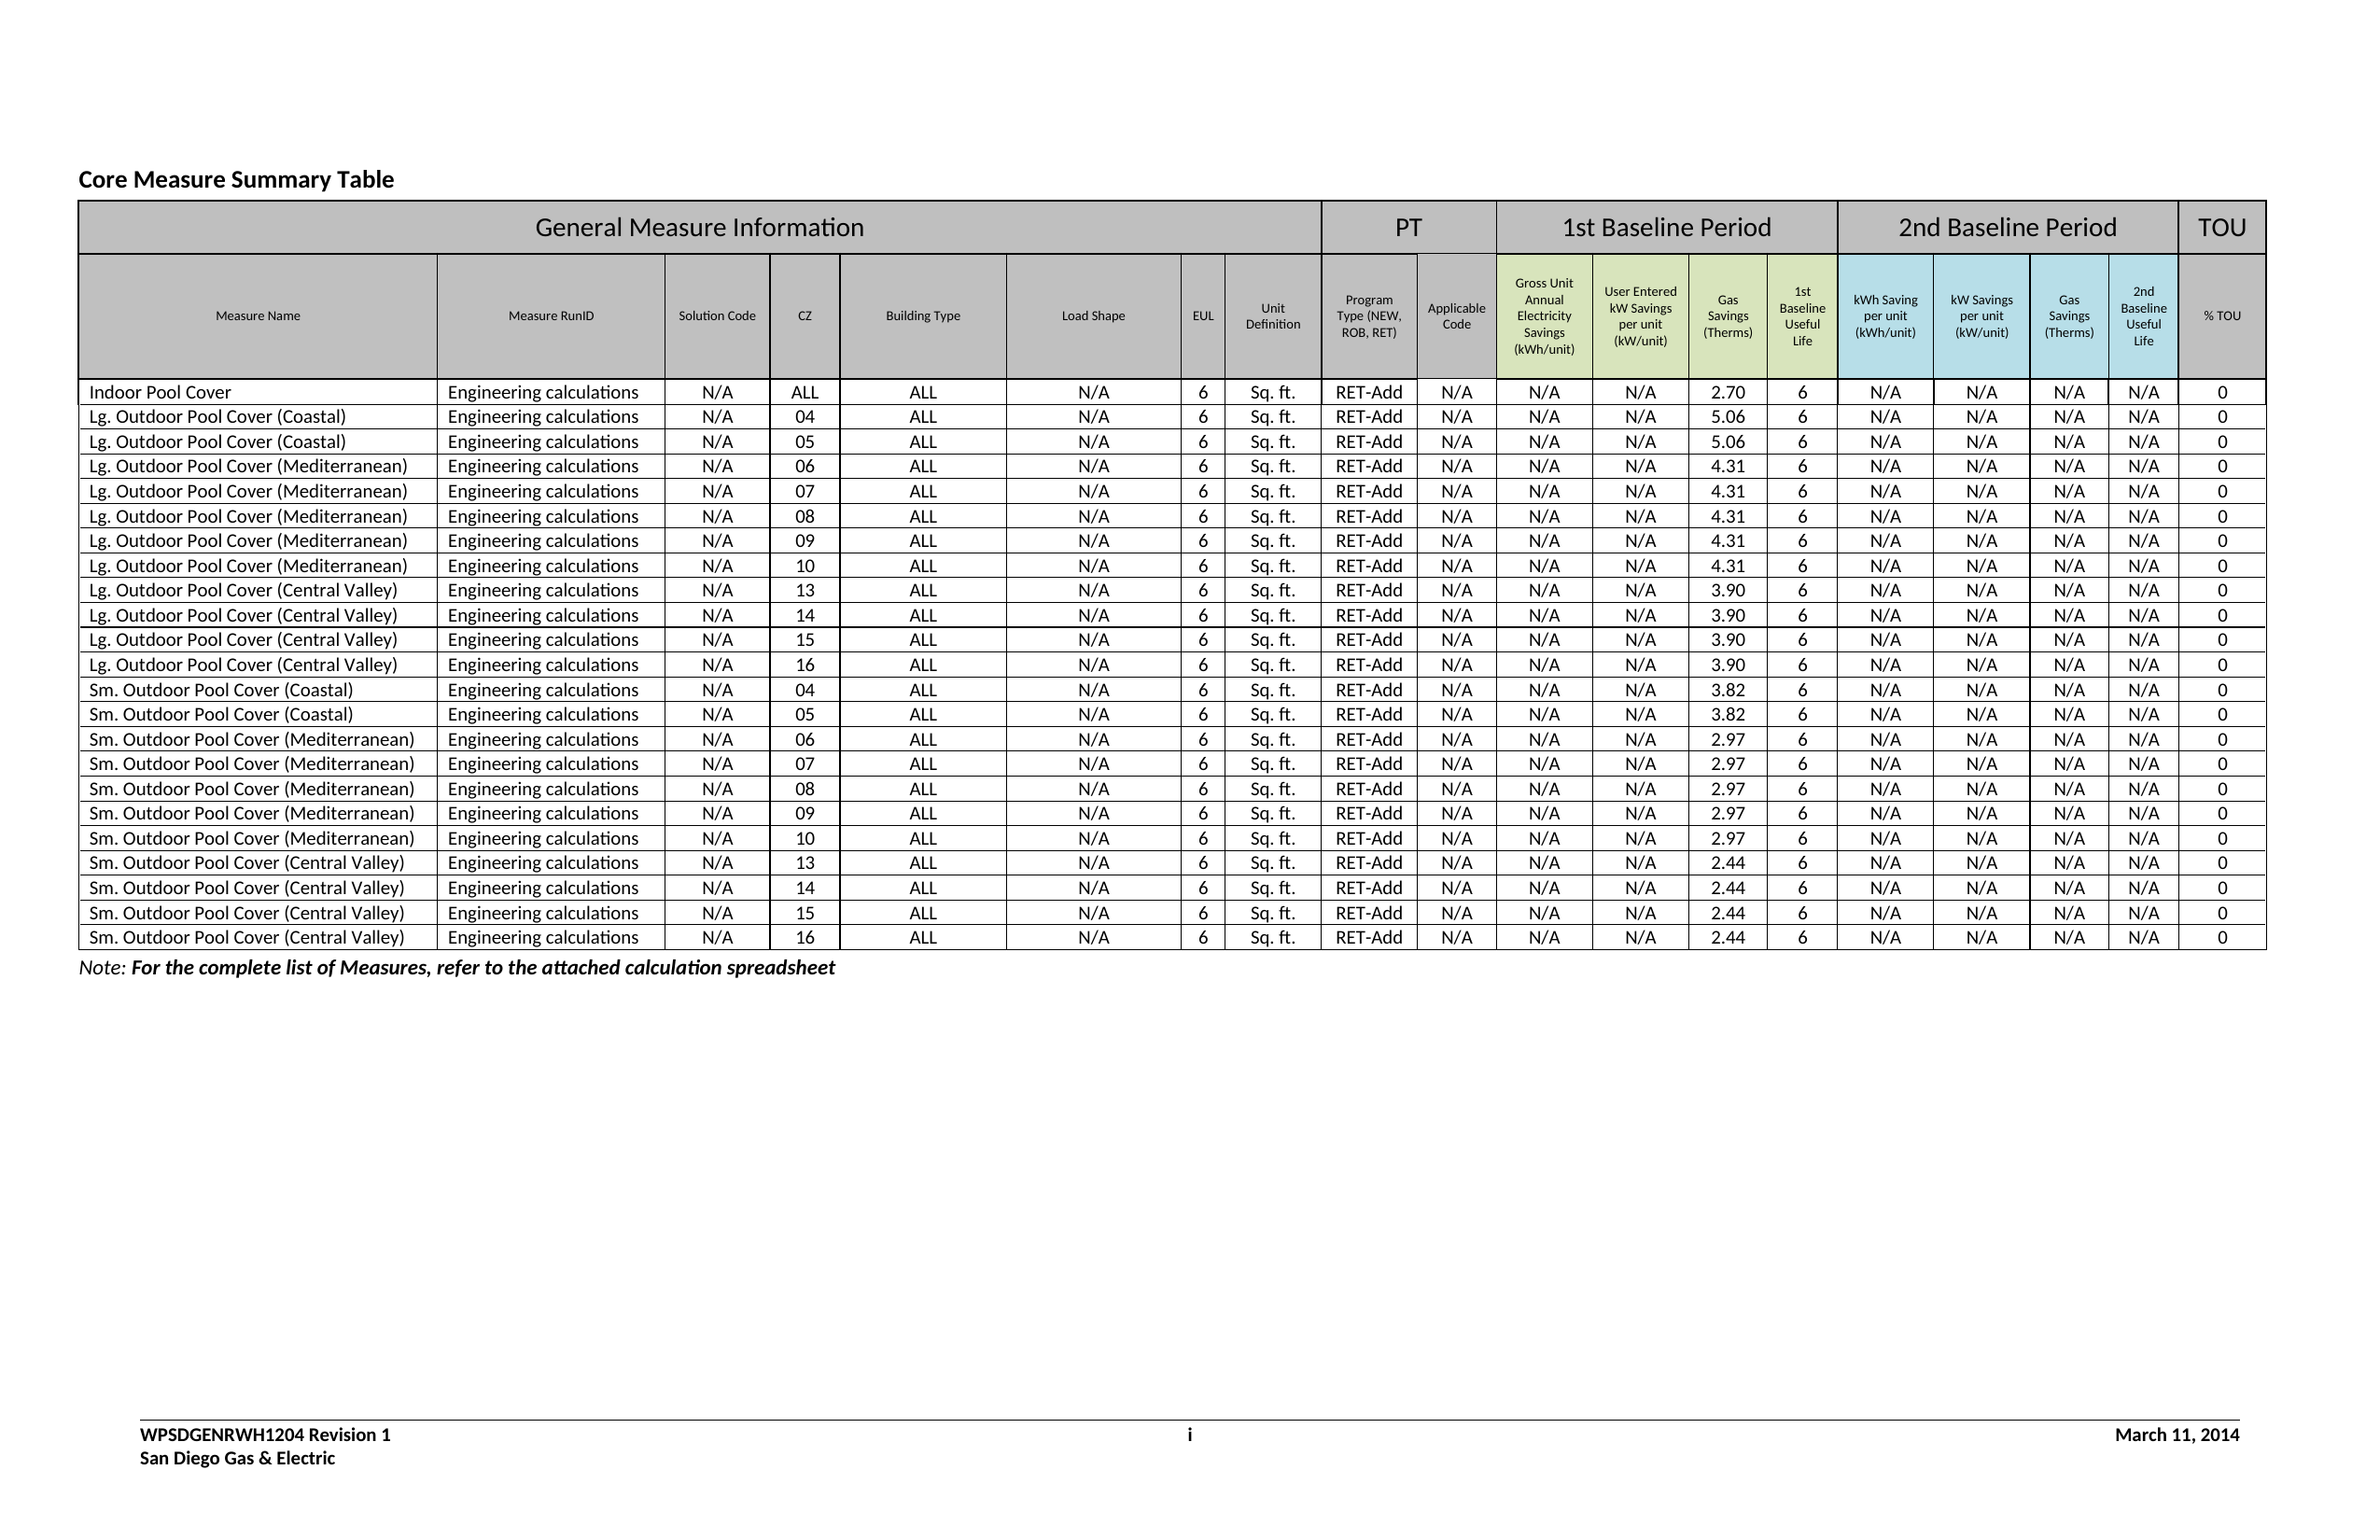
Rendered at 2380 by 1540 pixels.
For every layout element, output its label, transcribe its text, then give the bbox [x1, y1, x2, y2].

table_cell N/A [1418, 851, 1496, 875]
table_cell N/A [1418, 802, 1496, 825]
table_cell 06 [771, 455, 839, 478]
table_cell Sq. ft. [1225, 528, 1321, 553]
table_cell N/A [1497, 504, 1592, 527]
table_cell N/A [1593, 727, 1688, 750]
table_cell N/A [1934, 578, 2029, 602]
table_cell 05 [771, 702, 839, 726]
table_cell Lg. Outdoor Pool Cover (Mediterranean) [79, 553, 437, 577]
table_cell RET-Add [1322, 751, 1417, 776]
table_cell RET-Add [1322, 603, 1417, 626]
table_cell N/A [2031, 851, 2108, 875]
table_cell N/A [1007, 777, 1181, 800]
table_cell 6 [1768, 553, 1837, 577]
table_cell 2.44 [1689, 901, 1767, 924]
table_cell N/A [1934, 455, 2029, 478]
table_cell N/A [1497, 727, 1592, 750]
table_cell Sq. ft. [1225, 901, 1321, 924]
table_cell 07 [771, 479, 839, 503]
table_cell N/A [2109, 652, 2178, 676]
table_cell 0 [2179, 626, 2266, 651]
table_cell N/A [2109, 702, 2178, 726]
table_cell N/A [665, 751, 769, 776]
table_cell Sq. ft. [1225, 851, 1321, 875]
table_cell 3.82 [1689, 702, 1767, 726]
table_cell 6 [1768, 628, 1837, 651]
table_cell N/A [1497, 479, 1592, 503]
table_cell N/A [1593, 925, 1688, 949]
table_cell N/A [2031, 802, 2108, 825]
table_cell Program Type (NEW, ROB, RET) [1323, 255, 1417, 378]
table_cell 1st Baseline Useful Life [1768, 255, 1837, 378]
table_cell 6 [1768, 826, 1837, 850]
table_cell N/A [1934, 405, 2029, 428]
table_cell N/A [665, 553, 769, 577]
table_cell Engineering calculations [438, 727, 665, 750]
table_header TOU [2179, 202, 2265, 253]
table_cell N/A [1593, 479, 1688, 503]
table_cell ALL [841, 751, 1006, 776]
table_cell N/A [2109, 802, 2178, 825]
table_cell N/A [665, 528, 769, 553]
table_cell Lg. Outdoor Pool Cover (Coastal) [79, 429, 437, 454]
table_cell N/A [2109, 875, 2178, 900]
table_cell 6 [1768, 777, 1837, 800]
table_cell N/A [665, 925, 769, 949]
table_cell 3.90 [1689, 603, 1767, 626]
table_cell Sq. ft. [1225, 553, 1321, 577]
table_cell 6 [1182, 628, 1225, 651]
table_cell Load Shape [1007, 255, 1181, 378]
table_cell ALL [841, 875, 1006, 900]
table_cell Engineering calculations [438, 479, 665, 503]
table_cell N/A [2031, 553, 2108, 577]
table_cell N/A [2109, 429, 2178, 454]
table_cell RET-Add [1322, 553, 1417, 577]
table_cell N/A [1838, 504, 1933, 527]
table_cell 6 [1182, 727, 1225, 750]
table_cell Sq. ft. [1225, 751, 1321, 776]
table_cell Sq. ft. [1225, 504, 1321, 527]
table_cell N/A [1934, 479, 2029, 503]
table_cell Sq. ft. [1225, 702, 1321, 726]
text Note: For the complete list of Measures, refer to the attached calculation spreadsheet [78, 954, 2240, 980]
table_cell ALL [841, 826, 1006, 850]
table_cell RET-Add [1322, 727, 1417, 750]
table_cell N/A [2109, 528, 2178, 553]
table_cell 6 [1768, 901, 1837, 924]
table_cell Engineering calculations [438, 925, 665, 949]
table_cell N/A [1838, 429, 1933, 454]
table_cell N/A [665, 727, 769, 750]
table_cell N/A [1497, 628, 1592, 651]
table_cell N/A [1934, 875, 2029, 900]
table_cell N/A [2031, 901, 2108, 924]
table_cell Engineering calculations [438, 603, 665, 626]
table_cell N/A [1934, 429, 2029, 454]
table_cell N/A [2031, 678, 2108, 701]
table_cell N/A [1593, 901, 1688, 924]
table_cell N/A [1593, 777, 1688, 800]
table_cell ALL [771, 380, 839, 403]
table_cell N/A [1418, 405, 1496, 428]
table_cell Sq. ft. [1225, 603, 1321, 626]
table_cell N/A [1007, 455, 1181, 478]
table_cell 0 [2179, 553, 2266, 577]
table_cell N/A [1838, 802, 1933, 825]
table_cell N/A [2031, 578, 2108, 602]
table_cell ALL [841, 628, 1006, 651]
table_cell 09 [771, 528, 839, 553]
table_cell 0 [2179, 726, 2266, 750]
table_cell 13 [771, 851, 839, 875]
table_cell N/A [1934, 628, 2029, 651]
table_cell 6 [1182, 479, 1225, 503]
table_cell N/A [1497, 925, 1592, 949]
table_cell 0 [2179, 875, 2266, 900]
table_cell Sm. Outdoor Pool Cover (Mediterranean) [79, 751, 437, 776]
table_cell N/A [1497, 429, 1592, 454]
table_cell N/A [1007, 875, 1181, 900]
table_cell 6 [1182, 504, 1225, 527]
table_cell N/A [2109, 678, 2178, 701]
table_cell Lg. Outdoor Pool Cover (Central Valley) [79, 603, 437, 626]
table_cell N/A [2031, 504, 2108, 527]
table_cell 08 [771, 504, 839, 527]
table_cell N/A [2109, 504, 2178, 527]
table_cell RET-Add [1322, 578, 1417, 602]
table_cell 4.31 [1689, 553, 1767, 577]
table_cell N/A [2031, 405, 2108, 428]
table_cell 6 [1768, 802, 1837, 825]
table_cell 6 [1182, 901, 1225, 924]
table_cell RET-Add [1322, 802, 1417, 825]
table_cell N/A [1934, 652, 2029, 676]
table_cell N/A [1934, 702, 2029, 726]
table_cell N/A [665, 380, 769, 403]
table_cell N/A [2031, 925, 2108, 949]
table_cell N/A [665, 901, 769, 924]
table_cell N/A [1593, 678, 1688, 701]
table_cell N/A [665, 851, 769, 875]
table_cell N/A [1934, 901, 2029, 924]
table_cell 6 [1182, 603, 1225, 626]
table_cell Lg. Outdoor Pool Cover (Mediterranean) [79, 504, 437, 527]
table_cell 2.97 [1689, 777, 1767, 800]
table_cell N/A [1497, 851, 1592, 875]
table_cell N/A [1497, 751, 1592, 776]
table_cell 2.70 [1689, 380, 1767, 403]
table_cell N/A [2109, 578, 2178, 602]
table_cell N/A [1838, 528, 1933, 553]
table_cell N/A [1418, 777, 1496, 800]
table_cell Gas Savings (Therms) [1689, 255, 1767, 378]
table_cell 6 [1768, 751, 1837, 776]
table_cell N/A [1593, 802, 1688, 825]
table_cell N/A [1934, 528, 2029, 553]
table_cell N/A [2031, 429, 2108, 454]
table_cell 6 [1182, 578, 1225, 602]
table_cell Lg. Outdoor Pool Cover (Coastal) [79, 405, 437, 428]
table_cell 6 [1182, 777, 1225, 800]
table_cell 0 [2179, 924, 2266, 949]
table_cell N/A [1007, 652, 1181, 676]
table_cell N/A [665, 628, 769, 651]
table_cell Sq. ft. [1225, 727, 1321, 750]
table_cell N/A [1497, 553, 1592, 577]
table_cell N/A [665, 702, 769, 726]
table_cell N/A [1418, 628, 1496, 651]
table_cell Indoor Pool Cover [79, 380, 437, 403]
table_header General Measure Information [79, 202, 1321, 253]
table_cell Engineering calculations [438, 802, 665, 825]
table_cell 0 [2179, 602, 2266, 626]
table_cell RET-Add [1322, 405, 1417, 428]
table_cell 0 [2179, 776, 2266, 800]
table_cell 6 [1768, 925, 1837, 949]
table_cell ALL [841, 553, 1006, 577]
table_cell N/A [1838, 875, 1933, 900]
table_cell Measure RunID [438, 255, 665, 378]
table_cell Sq. ft. [1225, 578, 1321, 602]
table_cell N/A [1418, 925, 1496, 949]
table_cell 4.31 [1689, 455, 1767, 478]
table_cell N/A [2109, 925, 2178, 949]
table_cell 6 [1182, 553, 1225, 577]
table_cell N/A [1497, 678, 1592, 701]
table_cell N/A [2109, 777, 2178, 800]
table_cell RET-Add [1322, 504, 1417, 527]
table_cell RET-Add [1322, 628, 1417, 651]
table_cell N/A [2109, 455, 2178, 478]
table_cell Sm. Outdoor Pool Cover (Central Valley) [79, 851, 437, 875]
table_cell N/A [1593, 875, 1688, 900]
table_cell Sq. ft. [1225, 405, 1321, 428]
table_cell N/A [1593, 603, 1688, 626]
table_cell N/A [665, 455, 769, 478]
table_cell ALL [841, 727, 1006, 750]
table_cell Sq. ft. [1225, 678, 1321, 701]
table_cell N/A [1838, 455, 1933, 478]
table_cell N/A [665, 429, 769, 454]
table_cell 14 [771, 875, 839, 900]
table_header 2nd Baseline Period [1839, 202, 2177, 253]
table_cell Sq. ft. [1225, 875, 1321, 900]
table_cell Sq. ft. [1225, 777, 1321, 800]
table_cell N/A [1007, 727, 1181, 750]
table_cell 04 [771, 405, 839, 428]
table_cell N/A [2109, 603, 2178, 626]
table_cell N/A [1593, 578, 1688, 602]
table_cell RET-Add [1323, 380, 1417, 403]
table_cell 6 [1182, 652, 1225, 676]
table_cell N/A [2031, 380, 2107, 403]
table_cell ALL [841, 429, 1006, 454]
table_cell N/A [665, 678, 769, 701]
table_cell N/A [1007, 901, 1181, 924]
table_cell N/A [2109, 826, 2178, 850]
table_cell Sq. ft. [1225, 380, 1321, 403]
table_cell N/A [1934, 925, 2029, 949]
table_cell Sq. ft. [1225, 628, 1321, 651]
table_cell Sm. Outdoor Pool Cover (Mediterranean) [79, 727, 437, 750]
table_cell N/A [1593, 405, 1688, 428]
table_cell Sm. Outdoor Pool Cover (Coastal) [79, 702, 437, 726]
table_cell 2.44 [1689, 851, 1767, 875]
table_cell 6 [1182, 405, 1225, 428]
table_cell 10 [771, 826, 839, 850]
table_cell Sq. ft. [1225, 826, 1321, 850]
table_cell Lg. Outdoor Pool Cover (Mediterranean) [79, 528, 437, 553]
table_cell 0 [2179, 454, 2266, 478]
table_cell 2.44 [1689, 875, 1767, 900]
table_cell 6 [1768, 429, 1837, 454]
table_cell N/A [1418, 528, 1496, 553]
table_cell Sq. ft. [1225, 455, 1321, 478]
table_cell 0 [2179, 750, 2266, 776]
table_cell N/A [1418, 578, 1496, 602]
table_cell Lg. Outdoor Pool Cover (Central Valley) [79, 627, 437, 651]
table_cell 3.90 [1689, 652, 1767, 676]
table_cell N/A [1838, 925, 1933, 949]
table_cell RET-Add [1322, 702, 1417, 726]
table_cell 06 [771, 727, 839, 750]
table_cell ALL [841, 851, 1006, 875]
table_cell N/A [1838, 578, 1933, 602]
table_cell Sm. Outdoor Pool Cover (Central Valley) [79, 901, 437, 924]
table_cell N/A [1838, 652, 1933, 676]
table_cell ALL [841, 652, 1006, 676]
table_cell 2.97 [1689, 826, 1767, 850]
table_cell Sq. ft. [1225, 479, 1321, 503]
table_cell RET-Add [1322, 678, 1417, 701]
table_cell 0 [2179, 478, 2266, 503]
table_cell 15 [771, 901, 839, 924]
table_cell 6 [1768, 455, 1837, 478]
table_cell Lg. Outdoor Pool Cover (Central Valley) [79, 652, 437, 676]
table_cell 5.06 [1689, 429, 1767, 454]
table_cell 0 [2179, 651, 2266, 676]
table_cell Sm. Outdoor Pool Cover (Mediterranean) [79, 826, 437, 850]
table_cell N/A [1007, 851, 1181, 875]
table_cell Engineering calculations [438, 504, 665, 527]
table_cell Engineering calculations [438, 678, 665, 701]
table_cell 0 [2179, 503, 2266, 527]
table_cell Sm. Outdoor Pool Cover (Mediterranean) [79, 802, 437, 825]
table_cell N/A [1418, 678, 1496, 701]
table_cell N/A [1934, 553, 2029, 577]
table_cell N/A [1839, 380, 1933, 403]
table_cell Solution Code [665, 255, 769, 378]
table_cell Sm. Outdoor Pool Cover (Central Valley) [79, 925, 437, 949]
table_cell 2.44 [1689, 925, 1767, 949]
table_cell N/A [1593, 751, 1688, 776]
table_cell N/A [1593, 826, 1688, 850]
table_cell N/A [1497, 405, 1592, 428]
table_cell N/A [1838, 751, 1933, 776]
table_cell N/A [1838, 603, 1933, 626]
table_cell N/A [1418, 826, 1496, 850]
table_cell N/A [2031, 751, 2108, 776]
table_cell 04 [771, 678, 839, 701]
table_cell N/A [1593, 628, 1688, 651]
table_cell 0 [2179, 900, 2266, 924]
table_cell N/A [2031, 603, 2108, 626]
table_cell N/A [1838, 702, 1933, 726]
table_cell Engineering calculations [438, 901, 665, 924]
table_cell N/A [2031, 777, 2108, 800]
table_cell N/A [665, 826, 769, 850]
table_cell N/A [1934, 504, 2029, 527]
table_cell RET-Add [1322, 528, 1417, 553]
table_cell N/A [665, 652, 769, 676]
table_cell kW Savings per unit (kW/unit) [1934, 255, 2029, 378]
table_cell N/A [1007, 504, 1181, 527]
table_cell N/A [1418, 603, 1496, 626]
table_cell 2.97 [1689, 751, 1767, 776]
table_cell RET-Add [1322, 429, 1417, 454]
table_cell N/A [1838, 678, 1933, 701]
table_cell 2.97 [1689, 802, 1767, 825]
table_header PT [1323, 202, 1496, 253]
table_cell N/A [1934, 826, 2029, 850]
table_cell N/A [1934, 678, 2029, 701]
table_cell Engineering calculations [438, 702, 665, 726]
table_cell 6 [1768, 504, 1837, 527]
table_cell Engineering calculations [438, 875, 665, 900]
table_cell kWh Saving per unit (kWh/unit) [1839, 255, 1933, 378]
table_cell RET-Add [1322, 777, 1417, 800]
table_cell N/A [1497, 652, 1592, 676]
table_cell N/A [1838, 553, 1933, 577]
table_cell N/A [2109, 751, 2178, 776]
table_cell Gross Unit Annual Electricity Savings (kWh/unit) [1497, 255, 1592, 378]
table_cell ALL [841, 455, 1006, 478]
table_cell 14 [771, 603, 839, 626]
table_cell 08 [771, 777, 839, 800]
table_cell RET-Add [1322, 901, 1417, 924]
table_cell N/A [2031, 875, 2108, 900]
table_cell Engineering calculations [438, 405, 665, 428]
table_cell 0 [2179, 677, 2266, 701]
table_cell Sm. Outdoor Pool Cover (Mediterranean) [79, 777, 437, 800]
table_cell N/A [1007, 578, 1181, 602]
table_cell 0 [2179, 825, 2266, 850]
table_cell N/A [1593, 851, 1688, 875]
table_cell ALL [841, 479, 1006, 503]
table_cell 6 [1768, 528, 1837, 553]
table_cell ALL [841, 777, 1006, 800]
table_cell N/A [1497, 826, 1592, 850]
table_cell Engineering calculations [438, 380, 665, 403]
table_cell N/A [1418, 379, 1496, 403]
table_cell 6 [1768, 727, 1837, 750]
table_cell 6 [1182, 455, 1225, 478]
table_cell N/A [1007, 528, 1181, 553]
table_cell N/A [1007, 405, 1181, 428]
table_cell 15 [771, 628, 839, 651]
table_cell N/A [1497, 528, 1592, 553]
table_cell 2.97 [1689, 727, 1767, 750]
table_cell ALL [841, 678, 1006, 701]
table_cell N/A [2109, 628, 2178, 651]
table_cell 10 [771, 553, 839, 577]
table_cell Applicable Code [1418, 254, 1496, 378]
table_cell N/A [1007, 429, 1181, 454]
table_cell N/A [1934, 727, 2029, 750]
table_cell N/A [2031, 528, 2108, 553]
table_cell N/A [1593, 652, 1688, 676]
table_cell Building Type [841, 255, 1006, 378]
table_cell 16 [771, 925, 839, 949]
table_cell N/A [665, 777, 769, 800]
table_cell RET-Add [1322, 455, 1417, 478]
table_cell RET-Add [1322, 479, 1417, 503]
table_cell N/A [1593, 455, 1688, 478]
table_cell N/A [1007, 380, 1181, 403]
table_cell N/A [1593, 429, 1688, 454]
table_cell N/A [1007, 479, 1181, 503]
table_cell 3.90 [1689, 578, 1767, 602]
table_cell N/A [1838, 479, 1933, 503]
table_cell 6 [1768, 678, 1837, 701]
table_cell 0 [2179, 380, 2265, 403]
table_cell N/A [1007, 925, 1181, 949]
table_cell N/A [1418, 901, 1496, 924]
table_cell Engineering calculations [438, 777, 665, 800]
table_cell N/A [1497, 901, 1592, 924]
table_cell N/A [1418, 504, 1496, 527]
table_cell User Entered kW Savings per unit (kW/unit) [1593, 255, 1688, 378]
table_cell Engineering calculations [438, 851, 665, 875]
table_cell Unit Definition [1225, 255, 1321, 378]
table_cell N/A [1497, 802, 1592, 825]
table_cell N/A [1593, 504, 1688, 527]
table_cell 6 [1768, 578, 1837, 602]
table_cell N/A [1935, 380, 2029, 403]
table_cell N/A [665, 802, 769, 825]
table_cell N/A [1007, 603, 1181, 626]
table_cell N/A [665, 578, 769, 602]
table_cell N/A [1418, 751, 1496, 776]
table_cell 6 [1182, 802, 1225, 825]
table_cell Engineering calculations [438, 826, 665, 850]
table_cell N/A [1593, 553, 1688, 577]
subtitle Core Measure Summary Table [78, 163, 2240, 194]
table_cell RET-Add [1322, 875, 1417, 900]
table_cell ALL [841, 504, 1006, 527]
table_cell N/A [1007, 702, 1181, 726]
table_cell N/A [2031, 652, 2108, 676]
table_cell 6 [1182, 751, 1225, 776]
table_cell N/A [2031, 479, 2108, 503]
table_cell ALL [841, 925, 1006, 949]
table_cell Sq. ft. [1225, 925, 1321, 949]
table_cell N/A [2109, 380, 2177, 403]
table_cell N/A [2109, 727, 2178, 750]
table_cell 09 [771, 802, 839, 825]
table_cell N/A [1007, 628, 1181, 651]
table_cell 3.82 [1689, 678, 1767, 701]
table_cell 0 [2179, 850, 2266, 875]
table_cell 6 [1768, 405, 1837, 428]
table_header 1st Baseline Period [1497, 202, 1837, 253]
table_cell 2nd Baseline Useful Life [2109, 255, 2177, 378]
table_cell RET-Add [1322, 925, 1417, 949]
table_cell N/A [665, 479, 769, 503]
table_cell N/A [665, 405, 769, 428]
table_cell % TOU [2179, 255, 2265, 378]
table_cell 6 [1768, 875, 1837, 900]
table_cell 16 [771, 652, 839, 676]
table_cell ALL [841, 802, 1006, 825]
table_cell 4.31 [1689, 528, 1767, 553]
table_cell 6 [1182, 851, 1225, 875]
table_cell 4.31 [1689, 504, 1767, 527]
table_cell N/A [2031, 702, 2108, 726]
table_cell Gas Savings (Therms) [2031, 255, 2108, 378]
table_cell Engineering calculations [438, 528, 665, 553]
table_cell CZ [771, 255, 839, 378]
table_cell Measure Name [79, 255, 437, 378]
table_cell 4.31 [1689, 479, 1767, 503]
table_cell N/A [1838, 777, 1933, 800]
table_cell 6 [1768, 380, 1837, 403]
table_cell 6 [1768, 702, 1837, 726]
table_cell N/A [665, 875, 769, 900]
table_cell 0 [2179, 405, 2266, 428]
table_cell Engineering calculations [438, 553, 665, 577]
table_cell N/A [1934, 777, 2029, 800]
table_cell 6 [1768, 851, 1837, 875]
table_cell N/A [2031, 628, 2108, 651]
table_cell Engineering calculations [438, 751, 665, 776]
table_cell 0 [2179, 577, 2266, 602]
table_cell N/A [2109, 405, 2178, 428]
table_cell Sm. Outdoor Pool Cover (Central Valley) [79, 875, 437, 900]
table_cell Sm. Outdoor Pool Cover (Coastal) [79, 678, 437, 701]
table_cell N/A [1007, 751, 1181, 776]
table_cell N/A [1838, 628, 1933, 651]
table_cell N/A [1418, 875, 1496, 900]
table_cell 5.06 [1689, 405, 1767, 428]
table_cell N/A [2109, 851, 2178, 875]
table_cell N/A [1593, 528, 1688, 553]
table_cell N/A [665, 603, 769, 626]
table_cell ALL [841, 901, 1006, 924]
table_cell N/A [2031, 727, 2108, 750]
table_cell N/A [1418, 702, 1496, 726]
table_cell 6 [1182, 380, 1225, 403]
table_cell N/A [665, 504, 769, 527]
table_cell 07 [771, 751, 839, 776]
table_cell Engineering calculations [438, 455, 665, 478]
table_cell ALL [841, 603, 1006, 626]
table_cell Engineering calculations [438, 429, 665, 454]
table_cell N/A [2109, 553, 2178, 577]
table_cell N/A [1418, 479, 1496, 503]
table_cell N/A [1497, 380, 1592, 403]
table_cell N/A [2031, 455, 2108, 478]
table_cell 6 [1182, 925, 1225, 949]
table_cell 6 [1768, 479, 1837, 503]
table_cell 3.90 [1689, 628, 1767, 651]
table_cell N/A [1007, 802, 1181, 825]
table_cell N/A [1007, 553, 1181, 577]
table_cell 6 [1768, 603, 1837, 626]
table_cell N/A [1934, 751, 2029, 776]
table_cell 6 [1182, 875, 1225, 900]
table_cell N/A [1838, 405, 1933, 428]
table_cell 6 [1182, 429, 1225, 454]
table_cell N/A [1593, 702, 1688, 726]
table_cell RET-Add [1322, 652, 1417, 676]
table_cell RET-Add [1322, 826, 1417, 850]
table_cell N/A [1838, 901, 1933, 924]
table_cell N/A [2109, 901, 2178, 924]
table_cell N/A [1497, 603, 1592, 626]
table_cell ALL [841, 528, 1006, 553]
table_cell 0 [2179, 428, 2266, 454]
table_cell N/A [1007, 826, 1181, 850]
table_cell 6 [1768, 652, 1837, 676]
table_cell N/A [1934, 851, 2029, 875]
table_cell N/A [1838, 851, 1933, 875]
table_cell Lg. Outdoor Pool Cover (Central Valley) [79, 578, 437, 602]
table_cell 0 [2179, 527, 2266, 553]
table_cell N/A [2031, 826, 2108, 850]
table_cell ALL [841, 405, 1006, 428]
table_cell N/A [1934, 603, 2029, 626]
table_cell 05 [771, 429, 839, 454]
table_cell N/A [1934, 802, 2029, 825]
table_cell 0 [2179, 701, 2266, 726]
table_cell EUL [1182, 255, 1225, 378]
table_cell N/A [1497, 455, 1592, 478]
table_cell N/A [1497, 875, 1592, 900]
table_cell Engineering calculations [438, 628, 665, 651]
table_cell N/A [1418, 727, 1496, 750]
table_cell ALL [841, 578, 1006, 602]
table_cell Sq. ft. [1225, 429, 1321, 454]
table_cell N/A [1497, 578, 1592, 602]
table_cell N/A [2109, 479, 2178, 503]
table_cell N/A [1497, 777, 1592, 800]
table_cell N/A [1418, 553, 1496, 577]
table_cell N/A [1838, 727, 1933, 750]
table_cell N/A [1497, 702, 1592, 726]
table_cell N/A [1418, 429, 1496, 454]
table_cell N/A [1007, 678, 1181, 701]
table_cell N/A [1593, 380, 1688, 403]
table_cell RET-Add [1322, 851, 1417, 875]
table_cell Engineering calculations [438, 578, 665, 602]
table_cell 6 [1182, 826, 1225, 850]
table_cell Engineering calculations [438, 652, 665, 676]
table_cell Sq. ft. [1225, 802, 1321, 825]
table_cell Lg. Outdoor Pool Cover (Mediterranean) [79, 479, 437, 503]
table_cell N/A [1418, 652, 1496, 676]
table_cell N/A [1838, 826, 1933, 850]
table_cell 0 [2179, 801, 2266, 825]
table_cell 6 [1182, 528, 1225, 553]
table_cell 6 [1182, 678, 1225, 701]
table_cell Sq. ft. [1225, 652, 1321, 676]
table_cell ALL [841, 702, 1006, 726]
table_cell Lg. Outdoor Pool Cover (Mediterranean) [79, 455, 437, 478]
table_cell 13 [771, 578, 839, 602]
table_cell ALL [841, 380, 1006, 403]
table_cell 6 [1182, 702, 1225, 726]
table_cell N/A [1418, 455, 1496, 478]
